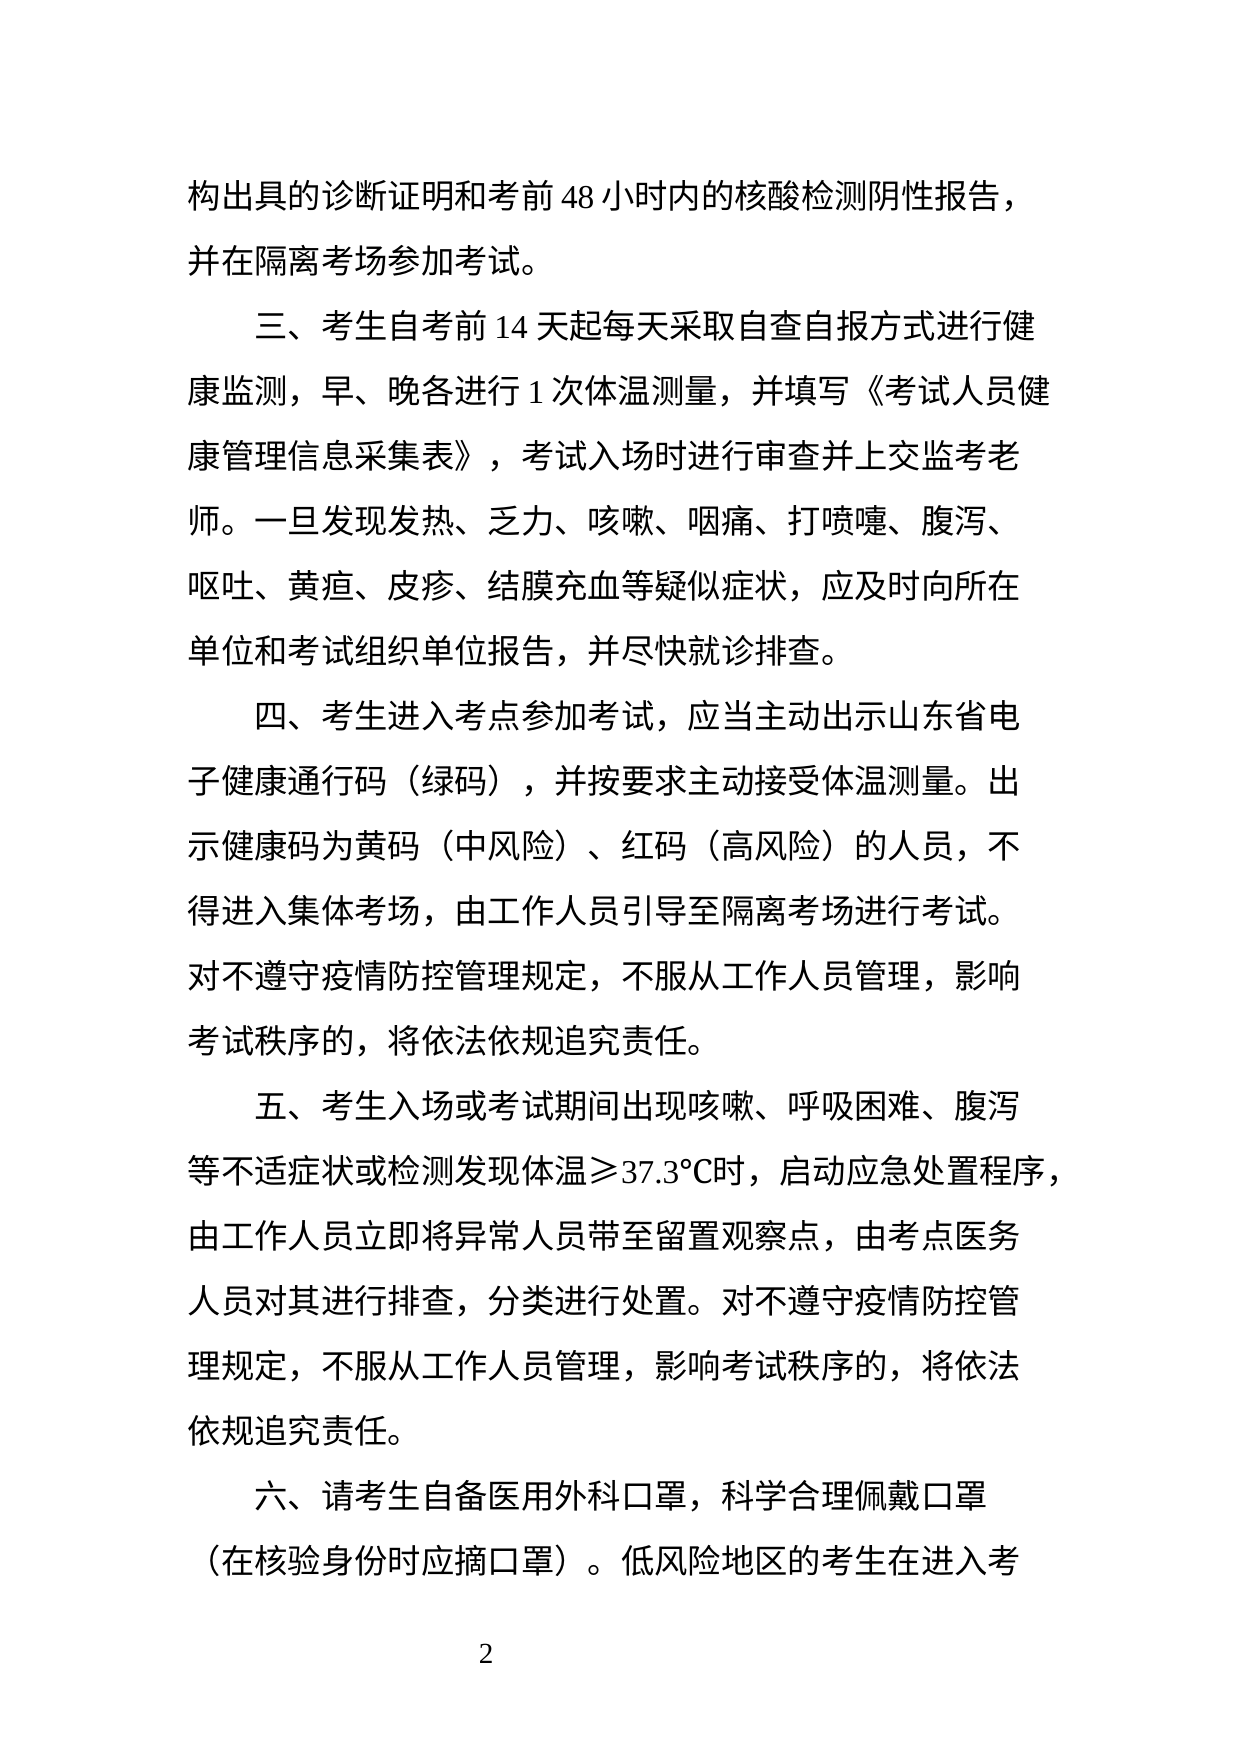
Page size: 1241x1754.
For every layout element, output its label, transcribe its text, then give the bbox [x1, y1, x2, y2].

text 五、考生入场或考试期间出现咳嗽、呼吸困难、腹泻等不适症状或检测发现体温≥37.3℃时，启动应急处置程序，由工作人员立即将异常人员带至留置观察点，由考点医务人员对其进行排查，分类进行处置。对不遵守疫情防控管理规定，不服从工作人员管理，影响考试秩序的，将依法依规追究责任。 [187, 1072, 1053, 1462]
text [187, 1462, 1053, 1592]
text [187, 162, 1053, 292]
text 三、考生自考前14 天起每天采取自查自报方式进行健康监测，早、晚各进行1次体温测量，并填写《考试人员健康管理信息采集表》，考试入场时进行审查并上交监考老师。一旦发现发热、乏力、咳嗽、咽痛、打喷嚏、腹泻、呕吐、黄疸、皮疹、结膜充血等疑似症状，应及时向所在单位和考试组织单位报告，并尽快就诊排查。 [187, 292, 1053, 682]
text 四、考生进入考点参加考试，应当主动出示山东省电子健康通行码（绿码），并按要求主动接受体温测量。出示健康码为黄码（中风险）、红码（高风险）的人员，不得进入集体考场，由工作人员引导至隔离考场进行考试。对不遵守疫情防控管理规定，不服从工作人员管理，影响考试秩序的，将依法依规追究责任。 [187, 682, 1053, 1072]
